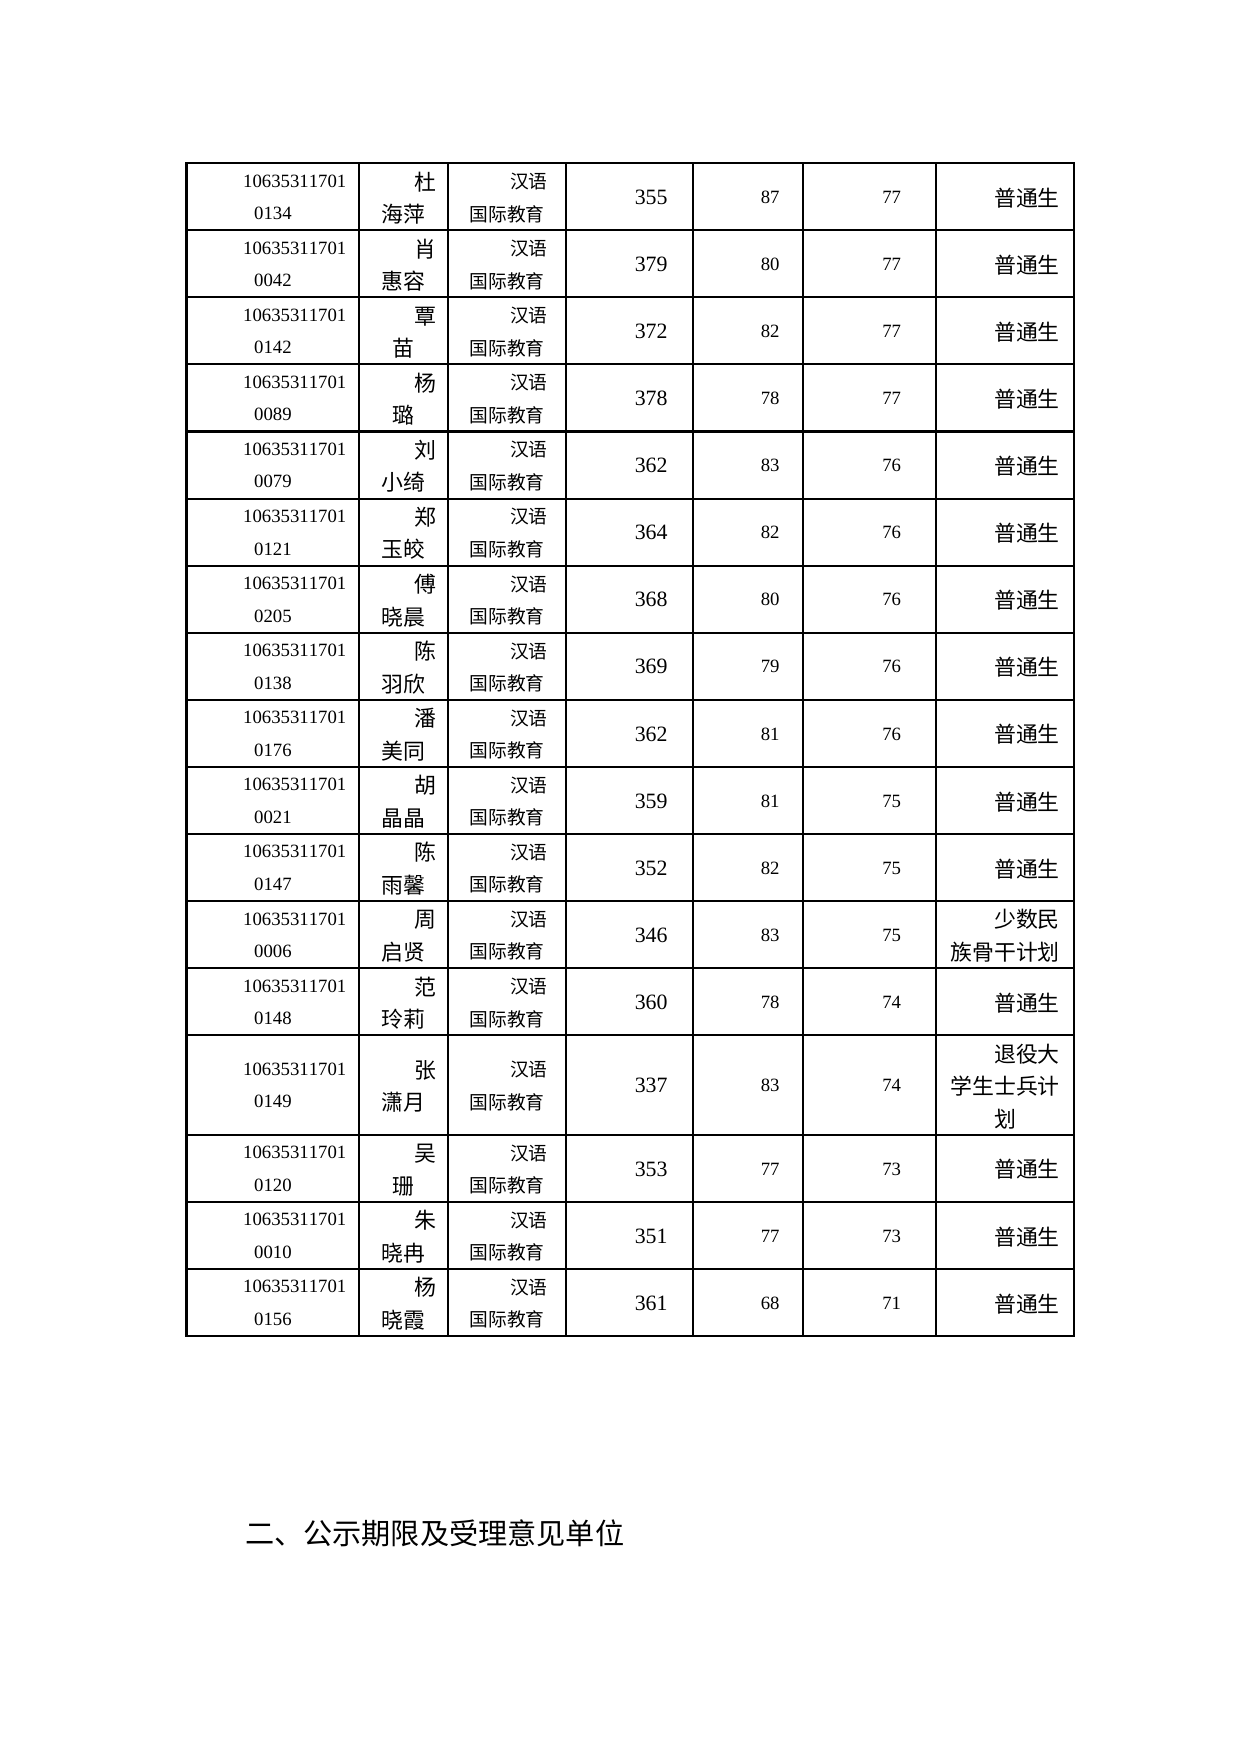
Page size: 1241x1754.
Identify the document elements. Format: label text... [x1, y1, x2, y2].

table_cell 普通生 [937, 164, 1073, 229]
table_cell 73 [804, 1203, 935, 1268]
table_cell 106353117010010 [188, 1203, 358, 1268]
table_cell 361 [567, 1270, 692, 1335]
table_cell 汉语国际教育 [449, 298, 565, 363]
table_cell 77 [804, 164, 935, 229]
table_cell 76 [804, 567, 935, 632]
table_cell 106353117010121 [188, 500, 358, 564]
table_cell 汉语国际教育 [449, 768, 565, 833]
table_cell 106353117010089 [188, 365, 358, 430]
table_cell 范玲莉 [360, 969, 447, 1034]
table_cell 78 [694, 969, 802, 1034]
table_cell 364 [567, 500, 692, 564]
table_cell 106353117010006 [188, 902, 358, 967]
table_cell 80 [694, 567, 802, 632]
table_cell 346 [567, 902, 692, 967]
table_cell 普通生 [937, 634, 1073, 699]
table_cell 71 [804, 1270, 935, 1335]
table_cell 78 [694, 365, 802, 430]
table_cell 76 [804, 433, 935, 497]
table_cell 83 [694, 1036, 802, 1134]
table_cell 普通生 [937, 365, 1073, 430]
table_cell 周启贤 [360, 902, 447, 967]
table_cell 普通生 [937, 1136, 1073, 1201]
table_cell 汉语国际教育 [449, 567, 565, 632]
table_cell 368 [567, 567, 692, 632]
table_cell 74 [804, 969, 935, 1034]
table_cell 普通生 [937, 701, 1073, 766]
table_cell 76 [804, 634, 935, 699]
table_cell 75 [804, 902, 935, 967]
table_cell 75 [804, 835, 935, 900]
table_cell 普通生 [937, 567, 1073, 632]
table_cell 傅晓晨 [360, 567, 447, 632]
table_cell 106353117010021 [188, 768, 358, 833]
table_cell 普通生 [937, 969, 1073, 1034]
table_cell 杜海萍 [360, 164, 447, 229]
table_cell 77 [804, 365, 935, 430]
table_cell 359 [567, 768, 692, 833]
table_cell 覃苗 [360, 298, 447, 363]
table_cell 83 [694, 433, 802, 497]
table_cell 106353117010176 [188, 701, 358, 766]
table_cell 355 [567, 164, 692, 229]
table_cell 106353117010156 [188, 1270, 358, 1335]
table_cell 汉语国际教育 [449, 164, 565, 229]
table_cell 胡晶晶 [360, 768, 447, 833]
table_cell 106353117010120 [188, 1136, 358, 1201]
table_cell 106353117010147 [188, 835, 358, 900]
table_cell 郑玉皎 [360, 500, 447, 564]
table_cell 362 [567, 701, 692, 766]
table_cell 352 [567, 835, 692, 900]
table_cell 朱晓冉 [360, 1203, 447, 1268]
table_cell 汉语国际教育 [449, 634, 565, 699]
table_cell 82 [694, 835, 802, 900]
table_cell 普通生 [937, 1203, 1073, 1268]
table_cell 81 [694, 768, 802, 833]
table_cell 81 [694, 701, 802, 766]
table_cell 351 [567, 1203, 692, 1268]
table_cell 74 [804, 1036, 935, 1134]
table_cell 369 [567, 634, 692, 699]
table_cell 73 [804, 1136, 935, 1201]
table_cell 362 [567, 433, 692, 497]
table_cell 372 [567, 298, 692, 363]
table_cell 68 [694, 1270, 802, 1335]
table_cell 杨晓霞 [360, 1270, 447, 1335]
table_cell 汉语国际教育 [449, 835, 565, 900]
text 二、公示期限及受理意见单位 [187, 1499, 1053, 1564]
table_cell 普通生 [937, 231, 1073, 296]
table_cell 83 [694, 902, 802, 967]
table_cell 汉语国际教育 [449, 1036, 565, 1134]
table_cell 75 [804, 768, 935, 833]
table_cell 79 [694, 634, 802, 699]
table_cell 337 [567, 1036, 692, 1134]
table_cell 77 [694, 1203, 802, 1268]
table_cell 刘小绮 [360, 433, 447, 497]
table_cell 汉语国际教育 [449, 1203, 565, 1268]
table_cell 106353117010149 [188, 1036, 358, 1134]
table_cell 106353117010205 [188, 567, 358, 632]
table_cell 普通生 [937, 433, 1073, 497]
table_cell 退役大学生士兵计划 [937, 1036, 1073, 1134]
table_cell 普通生 [937, 298, 1073, 363]
table_cell 87 [694, 164, 802, 229]
table_cell 106353117010042 [188, 231, 358, 296]
table_cell 少数民族骨干计划 [937, 902, 1073, 967]
table_cell 张潇月 [360, 1036, 447, 1134]
table_cell 77 [804, 298, 935, 363]
table_cell 杨璐 [360, 365, 447, 430]
table_cell 普通生 [937, 1270, 1073, 1335]
table_cell 汉语国际教育 [449, 231, 565, 296]
table_cell 汉语国际教育 [449, 365, 565, 430]
table_cell 76 [804, 500, 935, 564]
table_cell 汉语国际教育 [449, 433, 565, 497]
table_cell 普通生 [937, 835, 1073, 900]
table_cell 77 [694, 1136, 802, 1201]
table_cell 陈羽欣 [360, 634, 447, 699]
table_cell 106353117010148 [188, 969, 358, 1034]
table_cell 80 [694, 231, 802, 296]
table_cell 77 [804, 231, 935, 296]
table_cell 普通生 [937, 768, 1073, 833]
table_cell 汉语国际教育 [449, 500, 565, 564]
table_cell 潘美同 [360, 701, 447, 766]
table_cell 汉语国际教育 [449, 1136, 565, 1201]
table_cell 汉语国际教育 [449, 902, 565, 967]
table_cell 吴珊 [360, 1136, 447, 1201]
table_cell 378 [567, 365, 692, 430]
table_cell 379 [567, 231, 692, 296]
table_cell 汉语国际教育 [449, 969, 565, 1034]
table_cell 汉语国际教育 [449, 1270, 565, 1335]
table_cell 360 [567, 969, 692, 1034]
table_cell 普通生 [937, 500, 1073, 564]
table_cell 82 [694, 298, 802, 363]
table_cell 肖惠容 [360, 231, 447, 296]
table_cell 106353117010079 [188, 433, 358, 497]
table_cell 76 [804, 701, 935, 766]
table_cell 353 [567, 1136, 692, 1201]
table_cell 汉语国际教育 [449, 701, 565, 766]
table_cell 106353117010142 [188, 298, 358, 363]
table_cell 106353117010138 [188, 634, 358, 699]
table_cell 106353117010134 [188, 164, 358, 229]
table_cell 陈雨馨 [360, 835, 447, 900]
table_cell 82 [694, 500, 802, 564]
